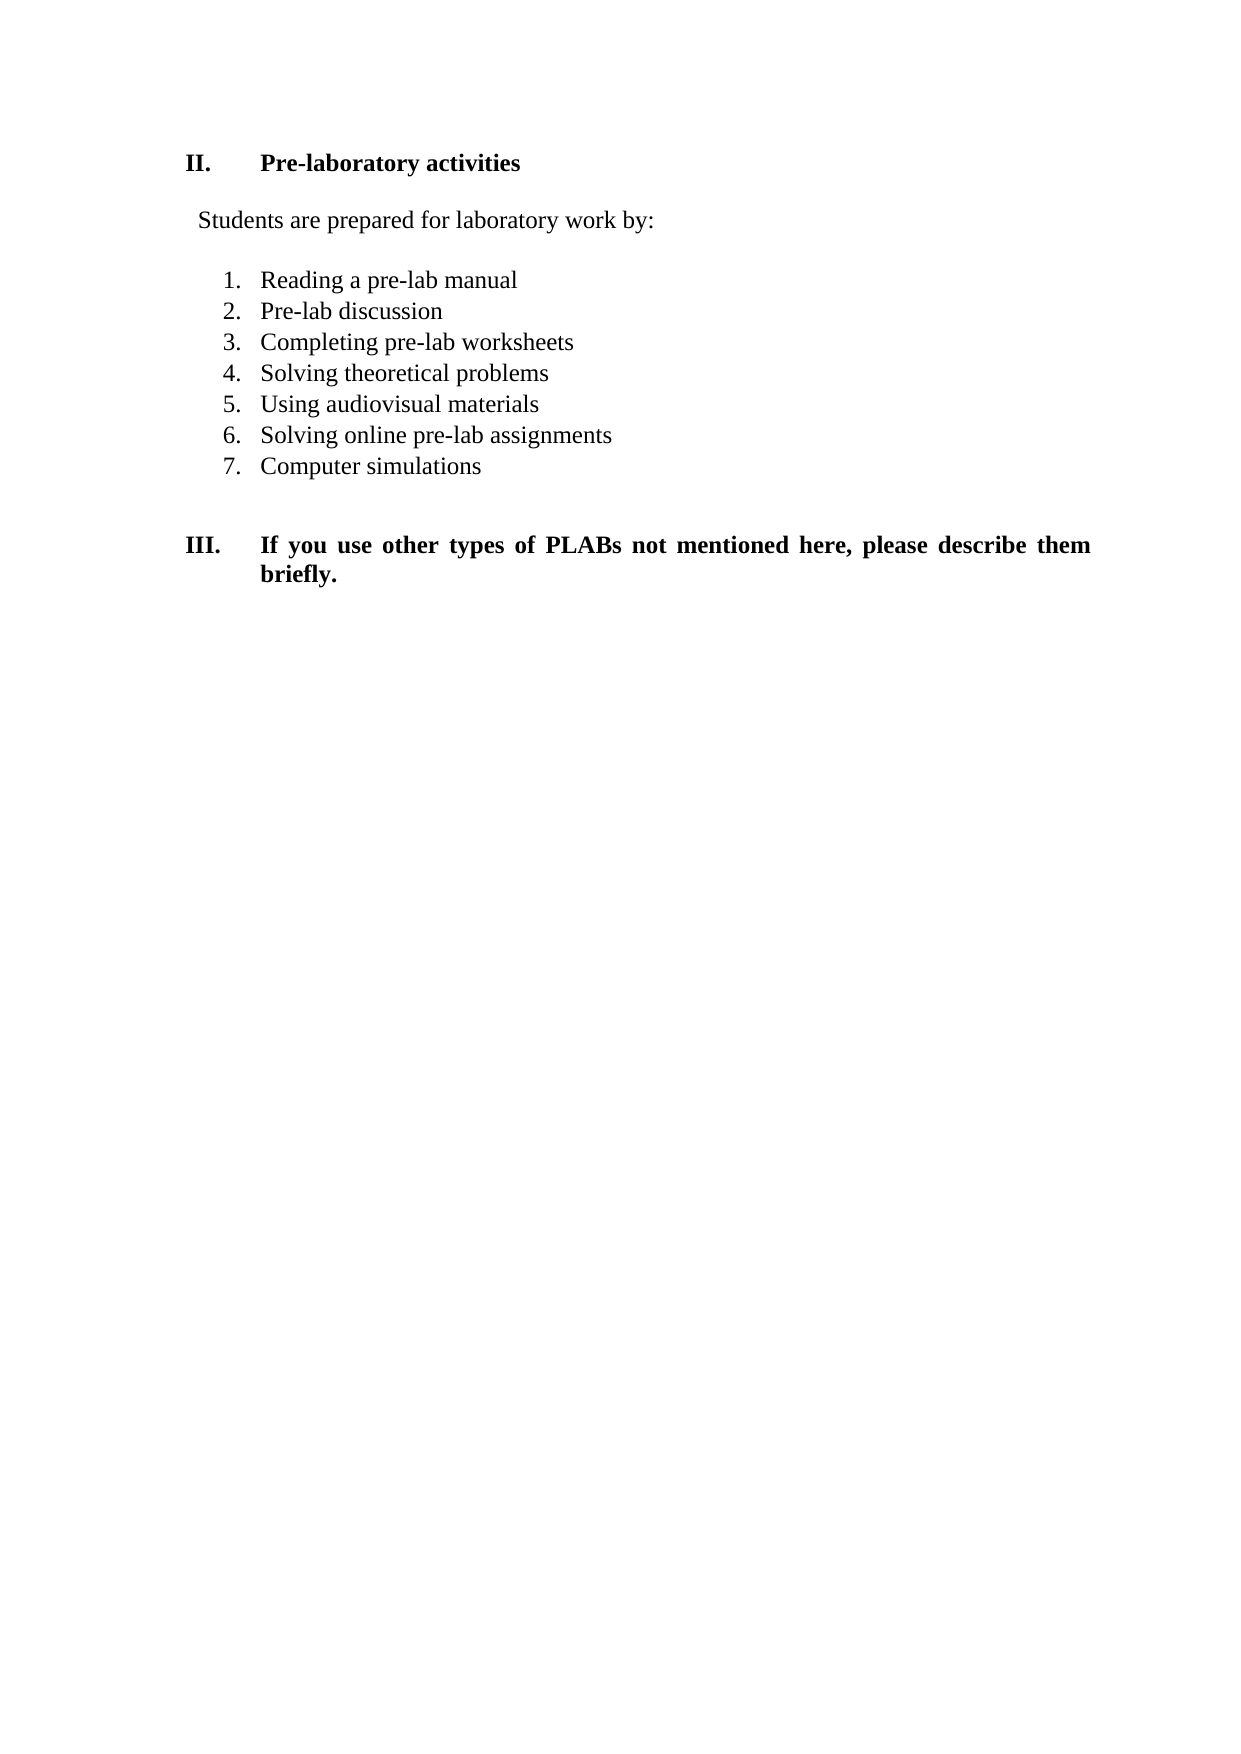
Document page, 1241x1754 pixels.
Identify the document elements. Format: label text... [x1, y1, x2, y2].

list Computer simulations [223, 451, 1093, 480]
list Reading a pre-lab manual [223, 265, 1093, 294]
list Solving online pre-lab assignments [223, 420, 1093, 449]
list Solving theoretical problems [223, 358, 1093, 387]
list Pre-laboratory activities [185, 148, 1093, 176]
list Completing pre-lab worksheets [223, 327, 1093, 356]
list Using audiovisual materials [223, 389, 1093, 418]
text Students are prepared for laboratory work by: [148, 205, 1093, 234]
list If you use other types of PLABs not mentioned here, please describe them briefly. [185, 530, 1093, 587]
list Pre-lab discussion [223, 296, 1093, 325]
